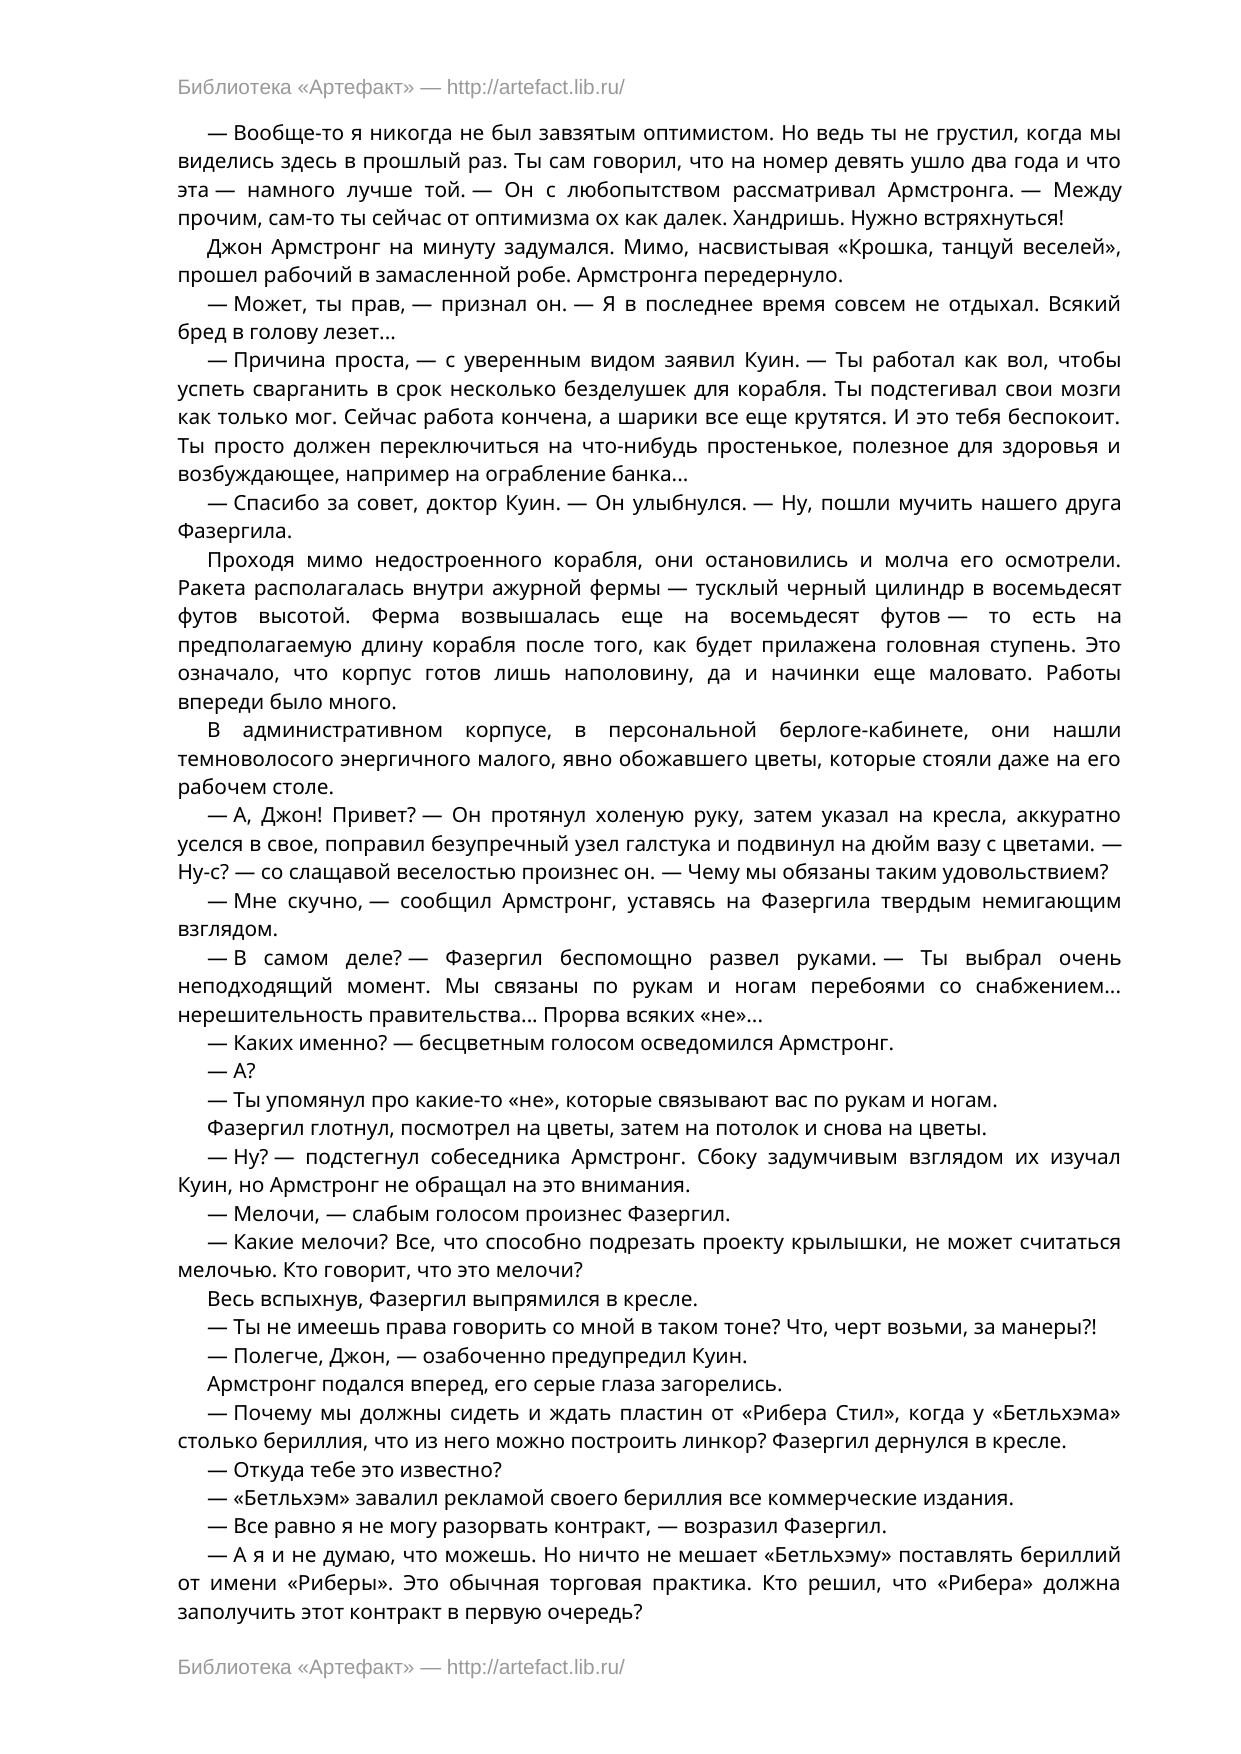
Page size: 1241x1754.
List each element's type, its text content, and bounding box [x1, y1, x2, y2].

text — Откуда тебе это известно? [177, 1455, 1122, 1483]
text — Почему мы должны сидеть и ждать пластин от «Рибера Стил», когда у «Бетльхэма» столько бериллия, что из него можно построить линкор? Фазергил дернулся в кресле. [177, 1398, 1122, 1455]
text — Каких именно? — бесцветным голосом осведомился Армстронг. [177, 1028, 1122, 1057]
text — Причина проста, — с уверенным видом заявил Куин. — Ты работал как вол, чтобы успеть сварганить в срок несколько безделушек для корабля. Ты подстегивал свои мозги как только мог. Сейчас работа кончена, а шарики все еще крутятся. И это тебя беспокоит. Ты просто должен переключиться на что-нибудь простенькое, полезное для здоровья и возбуждающее, например на ограбление банка... [177, 346, 1122, 488]
text — Может, ты прав, — признал он. — Я в последнее время совсем не отдыхал. Всякий бред в голову лезет... [177, 289, 1122, 346]
text — Ты упомянул про какие-то «не», которые связывают вас по рукам и ногам. [177, 1085, 1122, 1113]
text — Все равно я не могу разорвать контракт, — возразил Фазергил. [177, 1512, 1122, 1540]
text — Полегче, Джон, — озабоченно предупредил Куин. [177, 1341, 1122, 1369]
text Фазергил глотнул, посмотрел на цветы, затем на потолок и снова на цветы. [177, 1113, 1122, 1142]
text Джон Армстронг на минуту задумался. Мимо, насвистывая «Крошка, танцуй веселей», прошел рабочий в замасленной робе. Армстронга передернуло. [177, 232, 1122, 289]
text — Мелочи, — слабым голосом произнес Фазергил. [177, 1199, 1122, 1227]
text Весь вспыхнув, Фазергил выпрямился в кресле. [177, 1284, 1122, 1312]
text — Какие мелочи? Все, что способно подрезать проекту крылышки, не может считаться мелочью. Кто говорит, что это мелочи? [177, 1227, 1122, 1284]
text — В самом деле? — Фазергил беспомощно развел руками. — Ты выбрал очень неподходящий момент. Мы связаны по рукам и ногам перебоями со снабжением... нерешительность правительства... Прорва всяких «не»... [177, 943, 1122, 1028]
text — Вообще-то я никогда не был завзятым оптимистом. Но ведь ты не грустил, когда мы виделись здесь в прошлый раз. Ты сам говорил, что на номер девять ушло два года и что эта — намного лучше той. — Он с любопытством рассматривал Армстронга. — Между прочим, сам-то ты сейчас от оптимизма ох как далек. Хандришь. Нужно встряхнуться! [177, 118, 1122, 232]
text — Мне скучно, — сообщил Армстронг, уставясь на Фазергила твердым немигающим взглядом. [177, 886, 1122, 943]
text — Ты не имеешь права говорить со мной в таком тоне? Что, черт возьми, за манеры?! [177, 1312, 1122, 1341]
text В административном корпусе, в персональной берлоге-кабинете, они нашли темноволосого энергичного малого, явно обожавшего цветы, которые стояли даже на его рабочем столе. [177, 715, 1122, 801]
text — А? [177, 1057, 1122, 1085]
text — Ну? — подстегнул собеседника Армстронг. Сбоку задумчивым взглядом их изучал Куин, но Армстронг не обращал на это внимания. [177, 1142, 1122, 1199]
text Проходя мимо недостроенного корабля, они остановились и молча его осмотрели. Ракета располагалась внутри ажурной фермы — тусклый черный цилиндр в восемьдесят футов высотой. Ферма возвышалась еще на восемьдесят футов — то есть на предполагаемую длину корабля после того, как будет прилажена головная ступень. Это означало, что корпус готов лишь наполовину, да и начинки еще маловато. Работы впереди было много. [177, 545, 1122, 715]
text — «Бетльхэм» завалил рекламой своего бериллия все коммерческие издания. [177, 1483, 1122, 1512]
text — А я и не думаю, что можешь. Но ничто не мешает «Бетльхэму» поставлять бериллий от имени «Риберы». Это обычная торговая практика. Кто решил, что «Рибера» должна заполучить этот контракт в первую очередь? [177, 1540, 1122, 1625]
text — Спасибо за совет, доктор Куин. — Он улыбнулся. — Ну, пошли мучить нашего друга Фазергила. [177, 488, 1122, 545]
text — А, Джон! Привет? — Он протянул холеную руку, затем указал на кресла, аккуратно уселся в свое, поправил безупречный узел галстука и подвинул на дюйм вазу с цветами. — Ну-с? — со слащавой веселостью произнес он. — Чему мы обязаны таким удовольствием? [177, 801, 1122, 886]
text Армстронг подался вперед, его серые глаза загорелись. [177, 1369, 1122, 1398]
